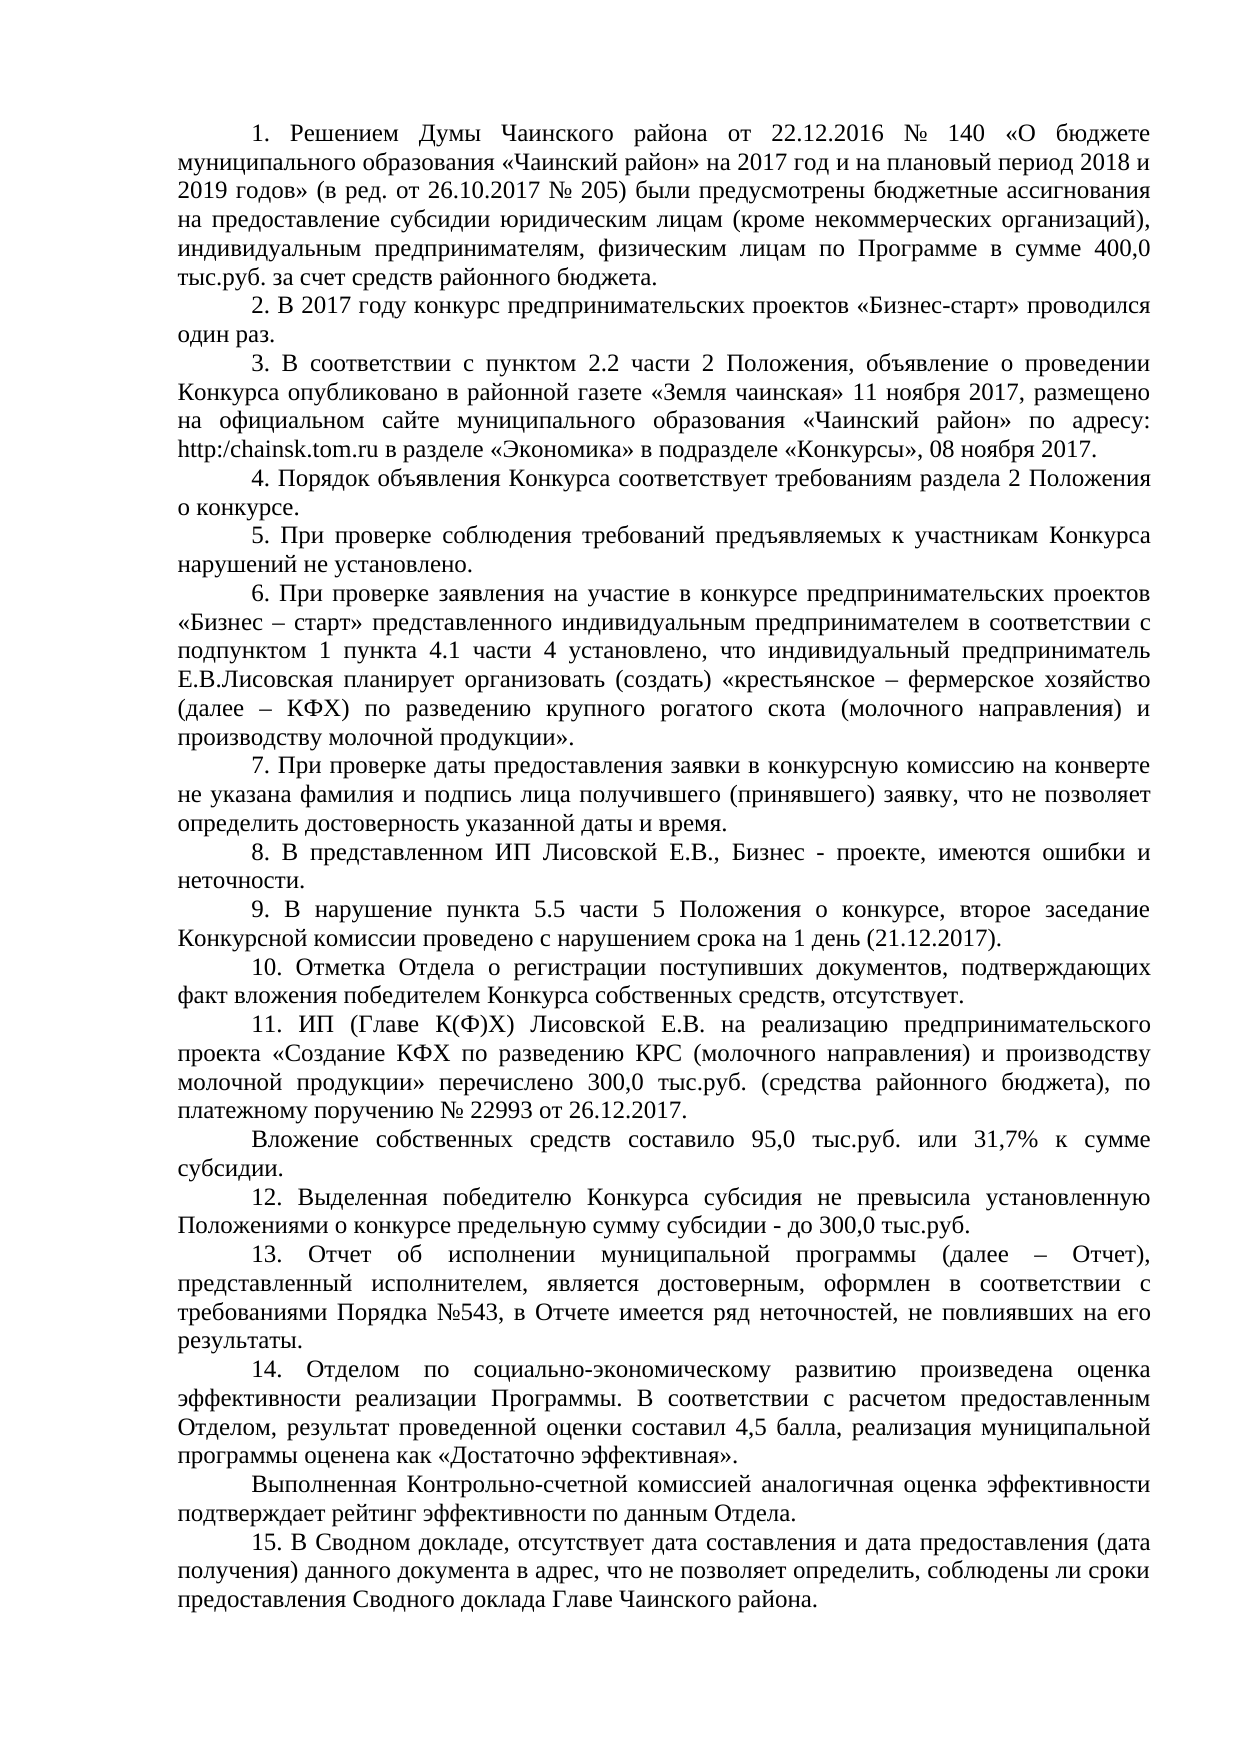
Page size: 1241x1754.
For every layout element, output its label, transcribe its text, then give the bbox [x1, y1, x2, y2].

text 6. При проверке заявления на участие в конкурсе предпринимательских проектов «Бизнес – старт» представленного индивидуальным предпринимателем в соответствии с подпунктом 1 пункта 4.1 части 4 установлено, что индивидуальный предприниматель Е.В.Лисовская планирует организовать (создать) «крестьянское – фермерское хозяйство (далее – КФХ) по разведению крупного рогатого скота (молочного направления) и производству молочной продукции». [177, 578, 1152, 751]
text 14. Отделом по социально-экономическому развитию произведена оценка эффективности реализации Программы. В соответствии с расчетом предоставленным Отделом, результат проведенной оценки составил 4,5 балла, реализация муниципальной программы оценена как «Достаточно эффективная». [177, 1354, 1152, 1469]
text 15. В Сводном докладе, отсутствует дата составления и дата предоставления (дата получения) данного документа в адрес, что не позволяет определить, соблюдены ли сроки предоставления Сводного доклада Главе Чаинского района. [177, 1527, 1152, 1613]
text 13. Отчет об исполнении муниципальной программы (далее – Отчет), представленный исполнителем, является достоверным, оформлен в соответствии с требованиями Порядка №543, в Отчете имеется ряд неточностей, не повлиявших на его результаты. [177, 1239, 1152, 1354]
text 7. При проверке даты предоставления заявки в конкурсную комиссию на конверте не указана фамилия и подпись лица получившего (принявшего) заявку, что не позволяет определить достоверность указанной даты и время. [177, 751, 1152, 837]
text 2. В 2017 году конкурс предпринимательских проектов «Бизнес-старт» проводился один раз. [177, 291, 1152, 348]
text 12. Выделенная победителю Конкурса субсидия не превысила установленную Положениями о конкурсе предельную сумму субсидии - до 300,0 тыс.руб. [177, 1182, 1152, 1239]
text 10. Отметка Отдела о регистрации поступивших документов, подтверждающих факт вложения победителем Конкурса собственных средств, отсутствует. [177, 952, 1152, 1009]
text 4. Порядок объявления Конкурса соответствует требованиям раздела 2 Положения о конкурсе. [177, 463, 1152, 521]
text 11. ИП (Главе К(Ф)Х) Лисовской Е.В. на реализацию предпринимательского проекта «Создание КФХ по разведению КРС (молочного направления) и производству молочной продукции» перечислено 300,0 тыс.руб. (средства районного бюджета), по платежному поручению № 22993 от 26.12.2017. [177, 1009, 1152, 1124]
text 8. В представленном ИП Лисовской Е.В., Бизнес - проекте, имеются ошибки и неточности. [177, 837, 1152, 894]
text 5. При проверке соблюдения требований предъявляемых к участникам Конкурса нарушений не установлено. [177, 521, 1152, 578]
text Вложение собственных средств составило 95,0 тыс.руб. или 31,7% к сумме субсидии. [177, 1124, 1152, 1182]
text 3. В соответствии с пунктом 2.2 части 2 Положения, объявление о проведении Конкурса опубликовано в районной газете «Земля чаинская» 11 ноября 2017, размещено на официальном сайте муниципального образования «Чаинский район» по адресу: http:/chainsk.tom.ru в разделе «Экономика» в подразделе «Конкурсы», 08 ноября 2017. [177, 348, 1152, 463]
text 1. Решением Думы Чаинского района от 22.12.2016 № 140 «О бюджете муниципального образования «Чаинский район» на 2017 год и на плановый период 2018 и 2019 годов» (в ред. от 26.10.2017 № 205) были предусмотрены бюджетные ассигнования на предоставление субсидии юридическим лицам (кроме некоммерческих организаций), индивидуальным предпринимателям, физическим лицам по Программе в сумме 400,0 тыс.руб. за счет средств районного бюджета. [177, 118, 1152, 291]
text Выполненная Контрольно-счетной комиссией аналогичная оценка эффективности подтверждает рейтинг эффективности по данным Отдела. [177, 1469, 1152, 1527]
text 9. В нарушение пункта 5.5 части 5 Положения о конкурсе, второе заседание Конкурсной комиссии проведено с нарушением срока на 1 день (21.12.2017). [177, 894, 1152, 952]
